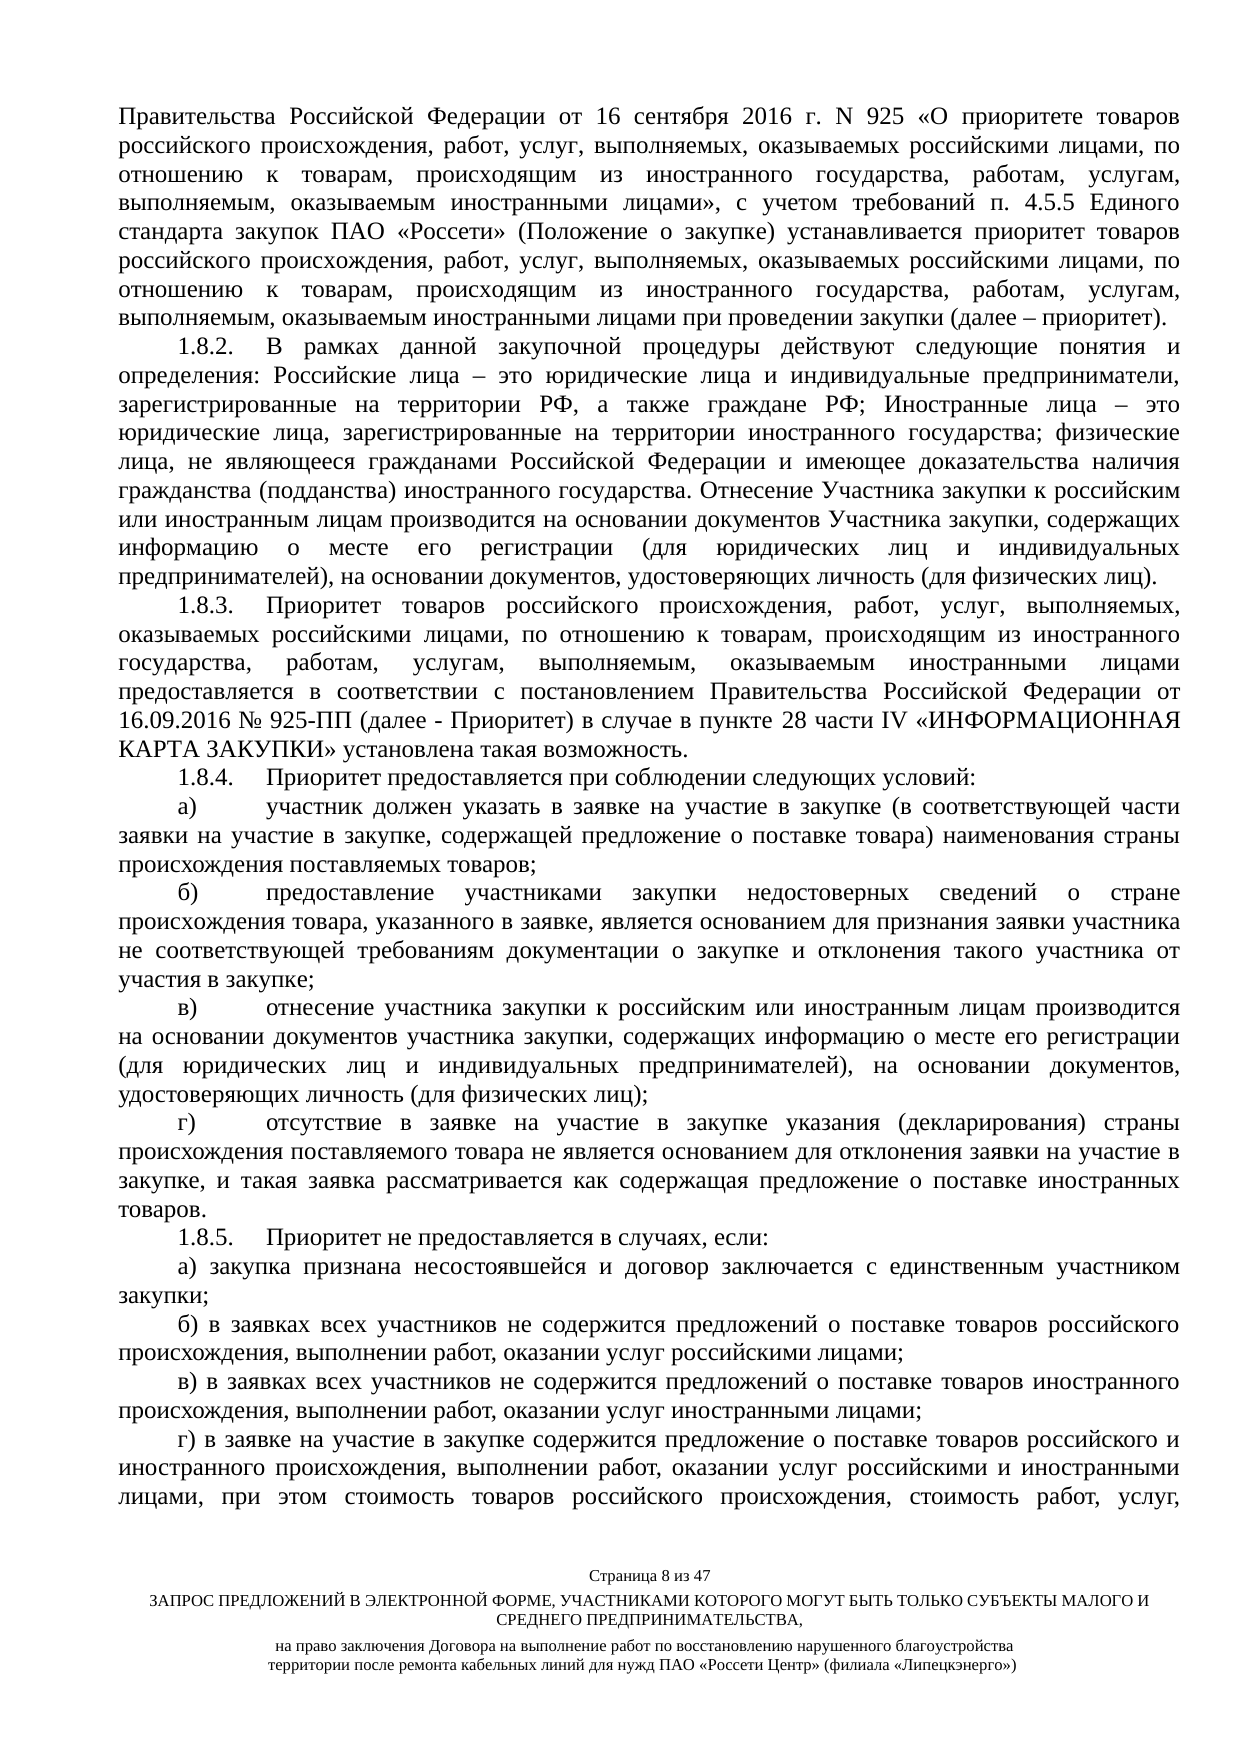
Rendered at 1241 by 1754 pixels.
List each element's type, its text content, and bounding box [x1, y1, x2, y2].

subtitle В рамках данной закупочной процедуры действуют следующие понятия и определения: Российские лица – это юридические лица и индивидуальные предприниматели, зарегистрированные на территории РФ, а также граждане РФ; Иностранные лица – это юридические лица, зарегистрированные на территории иностранного государства; физические лица, не являющееся гражданами Российской Федерации и имеющее доказательства наличия гражданства (подданства) иностранного государства. Отнесение Участника закупки к российским или иностранным лицам производится на основании документов Участника закупки, содержащих информацию о месте его регистрации (для юридических лиц и индивидуальных предпринимателей), на основании документов, удостоверяющих личность (для физических лиц). [118, 331, 1181, 590]
list участник должен указать в заявке на участие в закупке (в соответствующей части заявки на участие в закупке, содержащей предложение о поставке товара) наименования страны происхождения поставляемых товаров; [118, 791, 1181, 877]
list в) в заявках всех участников не содержится предложений о поставке товаров иностранного происхождения, выполнении работ, оказании услуг иностранными лицами; [118, 1366, 1181, 1424]
list а) закупка признана несостоявшейся и договор заключается с единственным участником закупки; [118, 1251, 1181, 1309]
list б) в заявках всех участников не содержится предложений о поставке товаров российского происхождения, выполнении работ, оказании услуг российскими лицами; [118, 1309, 1181, 1366]
list отсутствие в заявке на участие в закупке указания (декларирования) страны происхождения поставляемого товара не является основанием для отклонения заявки на участие в закупке, и такая заявка рассматривается как содержащая предложение о поставке иностранных товаров. [118, 1107, 1181, 1222]
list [118, 1424, 1181, 1510]
subtitle Приоритет не предоставляется в случаях, если: [118, 1222, 1181, 1251]
list отнесение участника закупки к российским или иностранным лицам производится на основании документов участника закупки, содержащих информацию о месте его регистрации (для юридических лиц и индивидуальных предпринимателей), на основании документов, удостоверяющих личность (для физических лиц); [118, 992, 1181, 1107]
subtitle Приоритет предоставляется при соблюдении следующих условий: [118, 762, 1181, 791]
subtitle Приоритет товаров российского происхождения, работ, услуг, выполняемых, оказываемых российскими лицами, по отношению к товарам, происходящим из иностранного государства, работам, услугам, выполняемым, оказываемым иностранными лицами предоставляется в соответствии с постановлением Правительства Российской Федерации от 16.09.2016 № 925-ПП (далее - Приоритет) в случае в пункте 28 части IV «ИНФОРМАЦИОННАЯ КАРТА ЗАКУПКИ» установлена такая возможность. [118, 590, 1181, 762]
list предоставление участниками закупки недостоверных сведений о стране происхождения товара, указанного в заявке, является основанием для признания заявки участника не соответствующей требованиям документации о закупке и отклонения такого участника от участия в закупке; [118, 877, 1181, 992]
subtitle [118, 101, 1181, 331]
